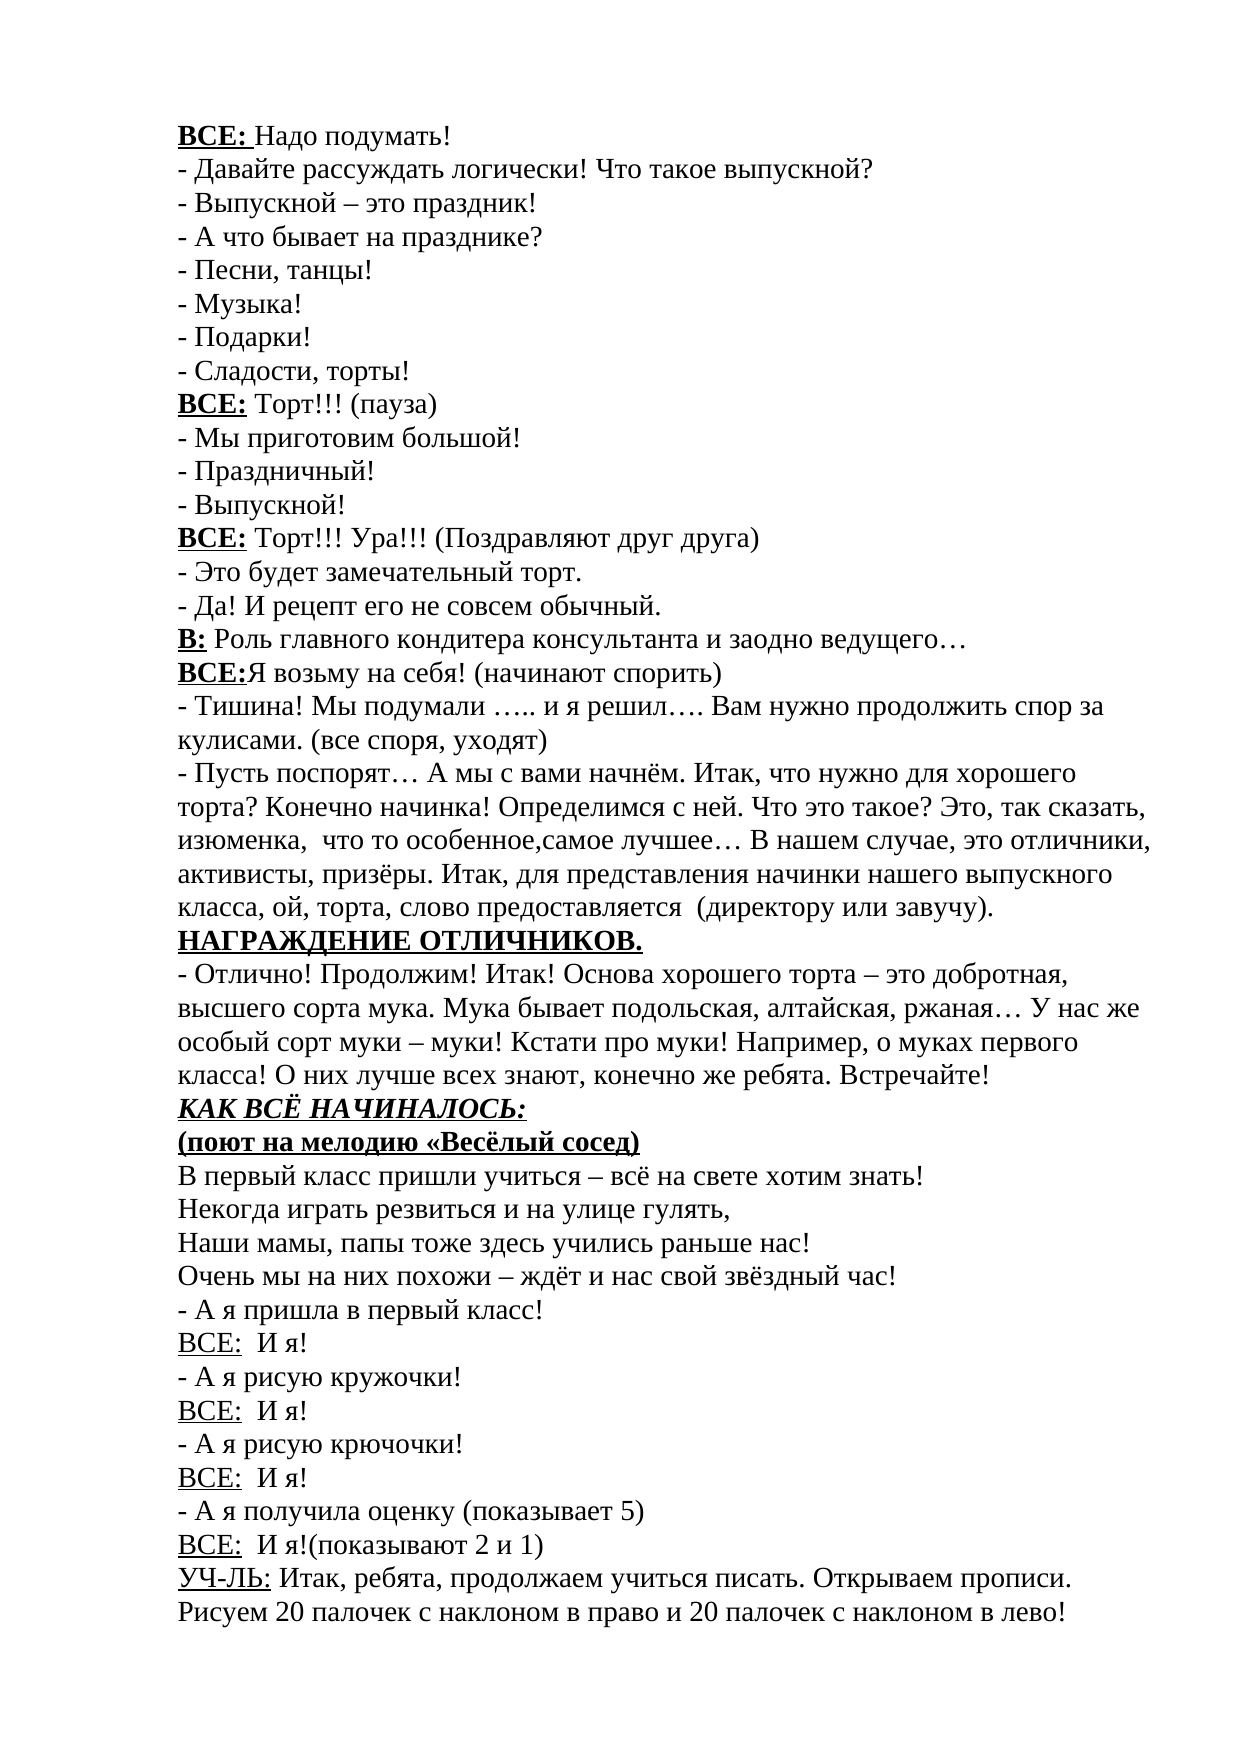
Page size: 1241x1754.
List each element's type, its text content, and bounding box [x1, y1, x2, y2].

text Некогда играть резвиться и на улице гулять, [177, 1191, 1152, 1225]
text - Пусть поспорят… А мы с вами начнём. Итак, что нужно для хорошего торта? Конечно начинка! Определимся с ней. Что это такое? Это, так сказать, изюменка, что то особенное,самое лучшее… В нашем случае, это отличники, активисты, призёры. Итак, для представления начинки нашего выпускного класса, ой, торта, слово предоставляется (директору или завучу). [177, 755, 1152, 923]
text - А я рисую крючочки! [177, 1426, 1152, 1460]
text Наши мамы, папы тоже здесь учились раньше нас! [177, 1225, 1152, 1258]
text - А что бывает на празднике? [177, 219, 1152, 252]
text - Выпускной! [177, 487, 1152, 521]
text - А я рисую кружочки! [177, 1359, 1152, 1393]
text - Это будет замечательный торт. [177, 554, 1152, 588]
text Очень мы на них похожи – ждёт и нас свой звёздный час! [177, 1258, 1152, 1292]
text ВСЕ: И я! [177, 1393, 1152, 1426]
text - Да! И рецепт его не совсем обычный. [177, 588, 1152, 621]
text - Отлично! Продолжим! Итак! Основа хорошего торта – это добротная, высшего сорта мука. Мука бывает подольская, алтайская, ржаная… У нас же особый сорт муки – муки! Кстати про муки! Например, о муках первого класса! О них лучше всех знают, конечно же ребята. Встречайте! [177, 957, 1152, 1091]
text - Давайте рассуждать логически! Что такое выпускной? [177, 152, 1152, 185]
text ВСЕ: И я! [177, 1326, 1152, 1359]
text - Сладости, торты! [177, 353, 1152, 386]
text - А я получила оценку (показывает 5) [177, 1493, 1152, 1527]
text КАК ВСЁ НАЧИНАЛОСЬ: [177, 1091, 1152, 1124]
text В первый класс пришли учиться – всё на свете хотим знать! [177, 1158, 1152, 1191]
text - Подарки! [177, 319, 1152, 353]
text УЧ-ЛЬ: Итак, ребята, продолжаем учиться писать. Открываем прописи. Рисуем 20 палочек с наклоном в право и 20 палочек с наклоном в лево! [177, 1560, 1152, 1627]
text ВСЕ: И я! [177, 1460, 1152, 1493]
text - Песни, танцы! [177, 252, 1152, 286]
text - Выпускной – это праздник! [177, 185, 1152, 219]
text - Музыка! [177, 286, 1152, 319]
text ВСЕ: Надо подумать! [177, 118, 1152, 152]
text ВСЕ: И я!(показывают 2 и 1) [177, 1527, 1152, 1560]
text ВСЕ: Торт!!! Ура!!! (Поздравляют друг друга) [177, 521, 1152, 554]
text ВСЕ:Я возьму на себя! (начинают спорить) [177, 655, 1152, 688]
text - Тишина! Мы подумали ….. и я решил…. Вам нужно продолжить спор за кулисами. (все споря, уходят) [177, 688, 1152, 755]
text (поют на мелодию «Весёлый сосед) [177, 1124, 1152, 1158]
text НАГРАЖДЕНИЕ ОТЛИЧНИКОВ. [177, 923, 1152, 957]
text В: Роль главного кондитера консультанта и заодно ведущего… [177, 621, 1152, 655]
text ВСЕ: Торт!!! (пауза) [177, 386, 1152, 420]
text - А я пришла в первый класс! [177, 1292, 1152, 1326]
text - Праздничный! [177, 453, 1152, 487]
text - Мы приготовим большой! [177, 420, 1152, 453]
